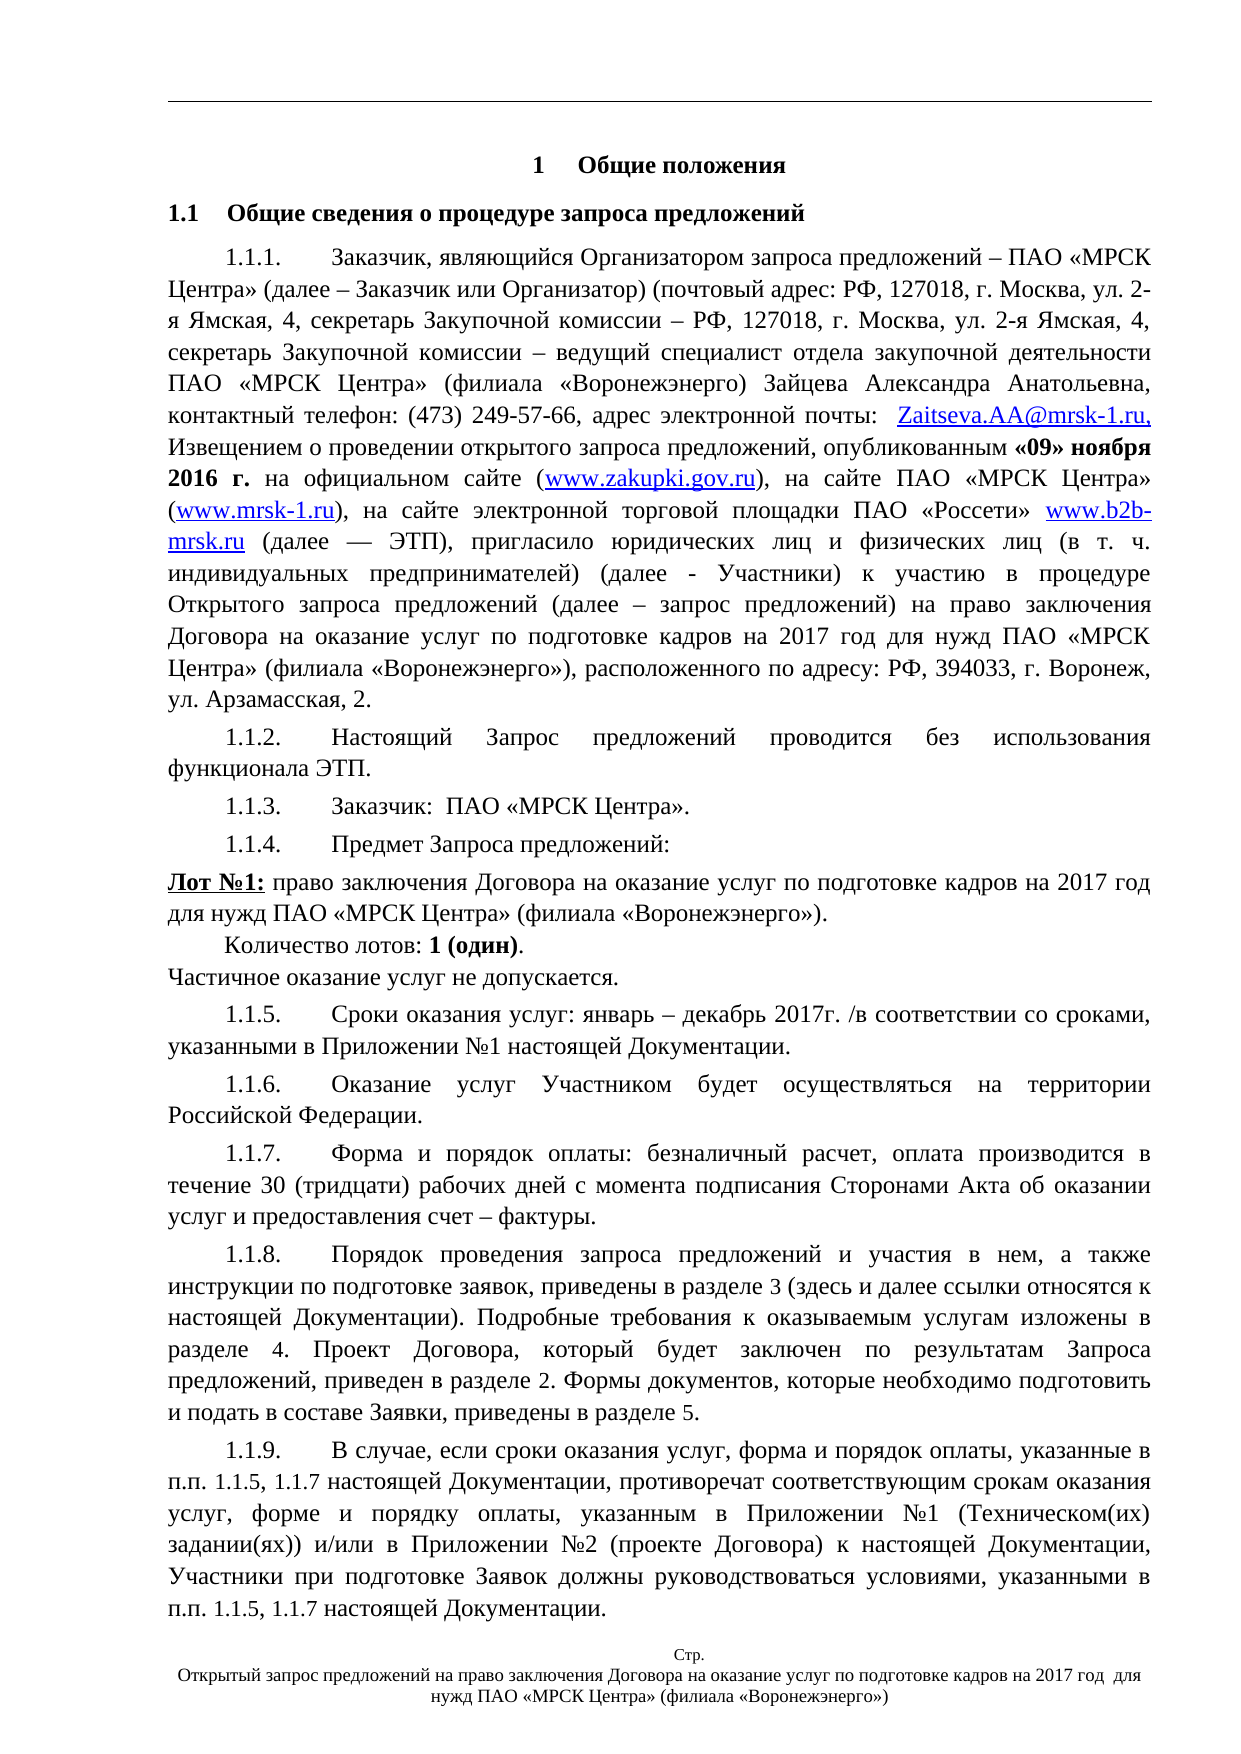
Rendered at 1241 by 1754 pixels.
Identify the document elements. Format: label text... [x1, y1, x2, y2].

list Настоящий Запрос предложений проводится без использования функционала ЭТП. [168, 722, 1152, 782]
list Порядок проведения запроса предложений и участия в нем, а также инструкции по подготовке заявок, приведены в разделе 3 (здесь и далее ссылки относятся к настоящей Документации). Подробные требования к оказываемым услугам изложены в разделе 4. Проект Договора, который будет заключен по результатам Запроса предложений, приведен в разделе 2. Формы документов, которые необходимо подготовить и подать в составе Заявки, приведены в разделе 5. [168, 1239, 1152, 1426]
list Предмет Запроса предложений: [168, 829, 1152, 858]
subtitle Общие положения [166, 150, 1152, 179]
text Количество лотов: 1 (один). [168, 930, 1152, 959]
list Оказание услуг Участником будет осуществляться на территории Российской Федерации. [168, 1069, 1152, 1129]
list Частичное оказание услуг не допускается. [168, 962, 1152, 990]
list Заказчик: ПАО «МРСК Центра». [168, 791, 1152, 820]
list В случае, если сроки оказания услуг, форма и порядок оплаты, указанные в п.п. 1.1.5, 1.1.7 настоящей Документации, противоречат соответствующим срокам оказания услуг, форме и порядку оплаты, указанным в Приложении №1 (Техническом(их) задании(ях)) и/или в Приложении №2 (проекте Договора) к настоящей Документации, Участники при подготовке Заявок должны руководствоваться условиями, указанными в п.п. 1.1.5, 1.1.7 настоящей Документации. [168, 1435, 1152, 1621]
list Форма и порядок оплаты: безналичный расчет, оплата производится в течение 30 (тридцати) рабочих дней с момента подписания Сторонами Акта об оказании услуг и предоставления счет – фактуры. [168, 1138, 1152, 1230]
text Лот №1: право заключения Договора на оказание услуг по подготовке кадров на 2017 год для нужд ПАО «МРСК Центра» (филиала «Воронежэнерго»). [168, 867, 1152, 927]
subtitle Общие сведения о процедуре запроса предложений [168, 198, 1152, 227]
list Заказчик, являющийся Организатором запроса предложений – ПАО «МРСК Центра» (далее – Заказчик или Организатор) (почтовый адрес: РФ, 127018, г. Москва, ул. 2-я Ямская, 4, секретарь Закупочной комиссии – РФ, 127018, г. Москва, ул. 2-я Ямская, 4, секретарь Закупочной комиссии – ведущий специалист отдела закупочной деятельности ПАО «МРСК Центра» (филиала «Воронежэнерго) Зайцева Александра Анатольевна, контактный телефон: (473) 249-57-66, адрес электронной почты: Zaitseva.AA@mrsk-1.ru, Извещением о проведении открытого запроса предложений, опубликованным «09» ноября 2016 г. на официальном сайте (www.zakupki.gov.ru), на сайте ПАО «МРСК Центра» (www.mrsk-1.ru), на сайте электронной торговой площадки ПАО «Россети» www.b2b-mrsk.ru (далее — ЭТП), пригласило юридических лиц и физических лиц (в т. ч. индивидуальных предпринимателей) (далее - Участники) к участию в процедуре Открытого запроса предложений (далее – запрос предложений) на право заключения Договора на оказание услуг по подготовке кадров на 2017 год для нужд ПАО «МРСК Центра» (филиала «Воронежэнерго»), расположенного по адресу: РФ, 394033, г. Воронеж, ул. Арзамасская, 2. [168, 242, 1152, 713]
list Сроки оказания услуг: январь – декабрь 2017г. /в соответствии со сроками, указанными в Приложении №1 настоящей Документации. [168, 999, 1152, 1060]
